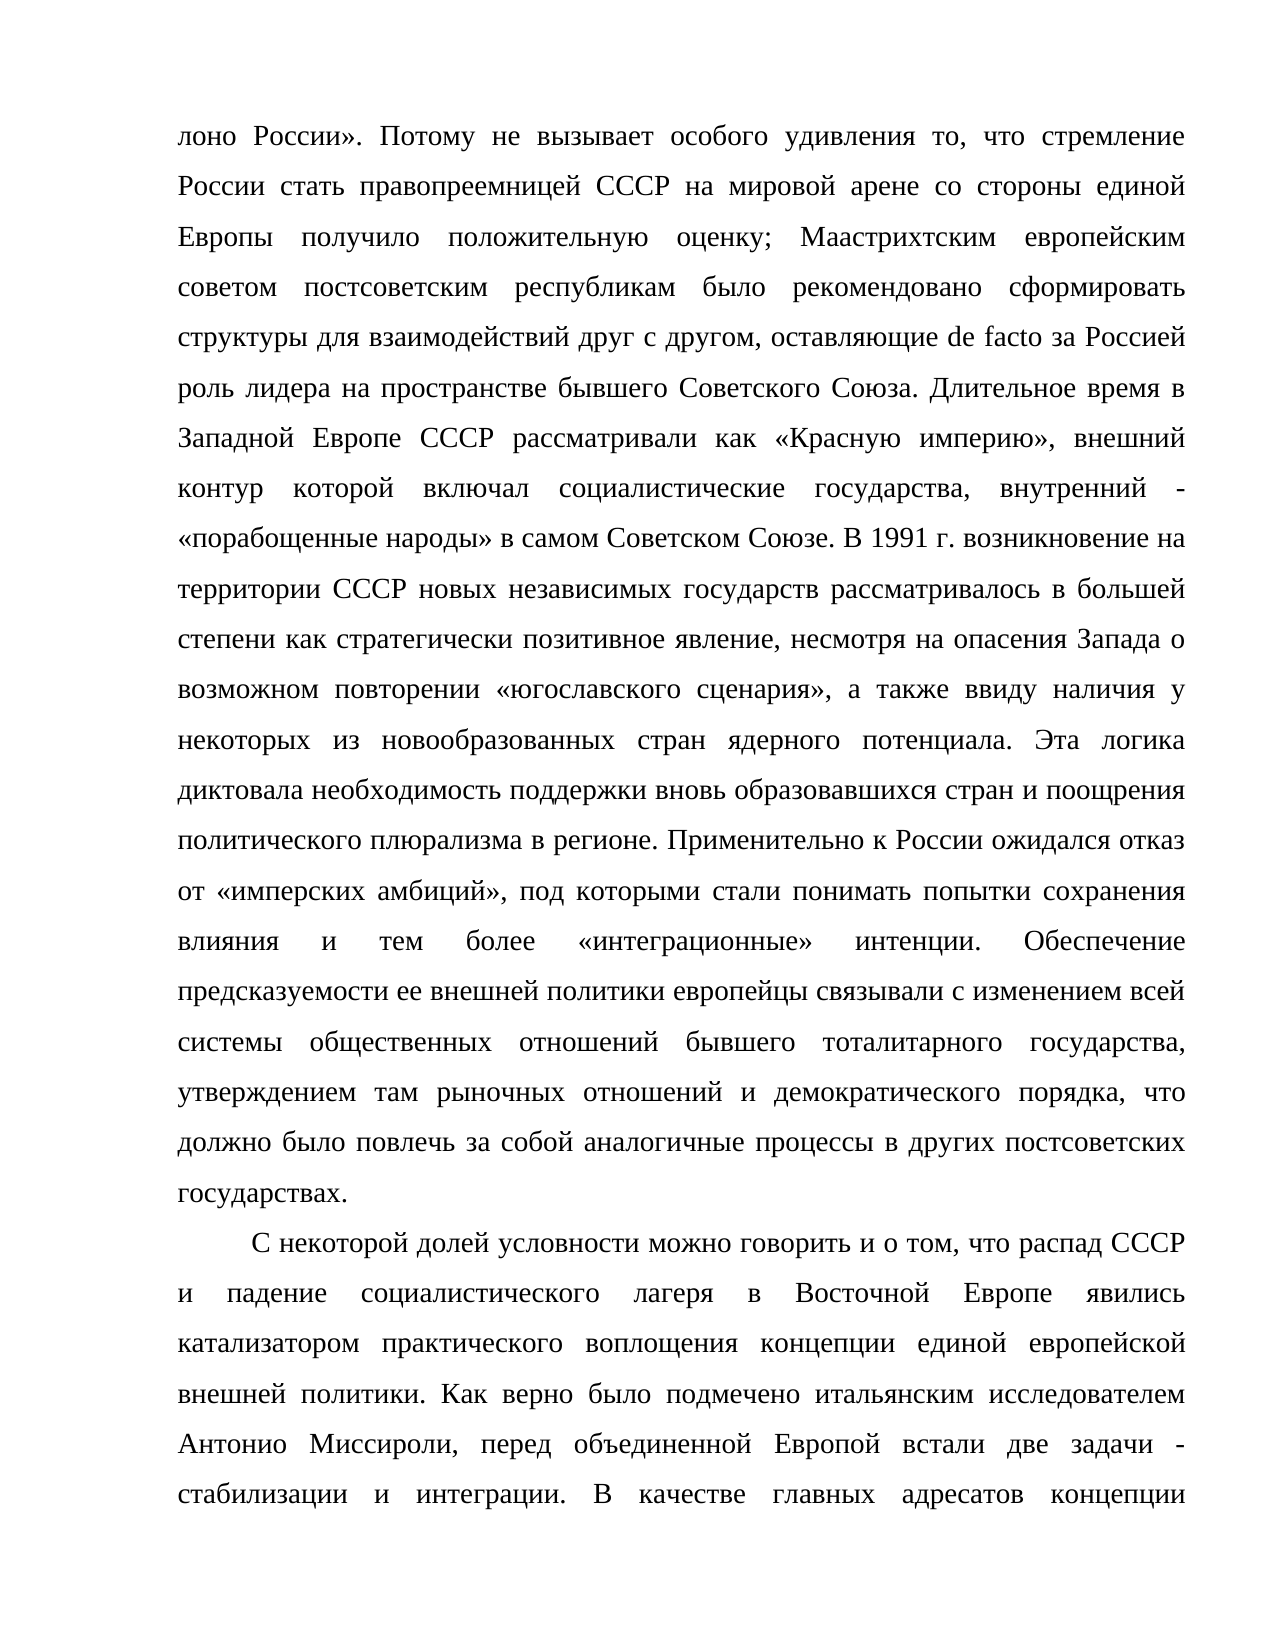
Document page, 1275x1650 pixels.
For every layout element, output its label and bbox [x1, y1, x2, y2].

text [177, 118, 1186, 1208]
text [177, 1225, 1186, 1510]
